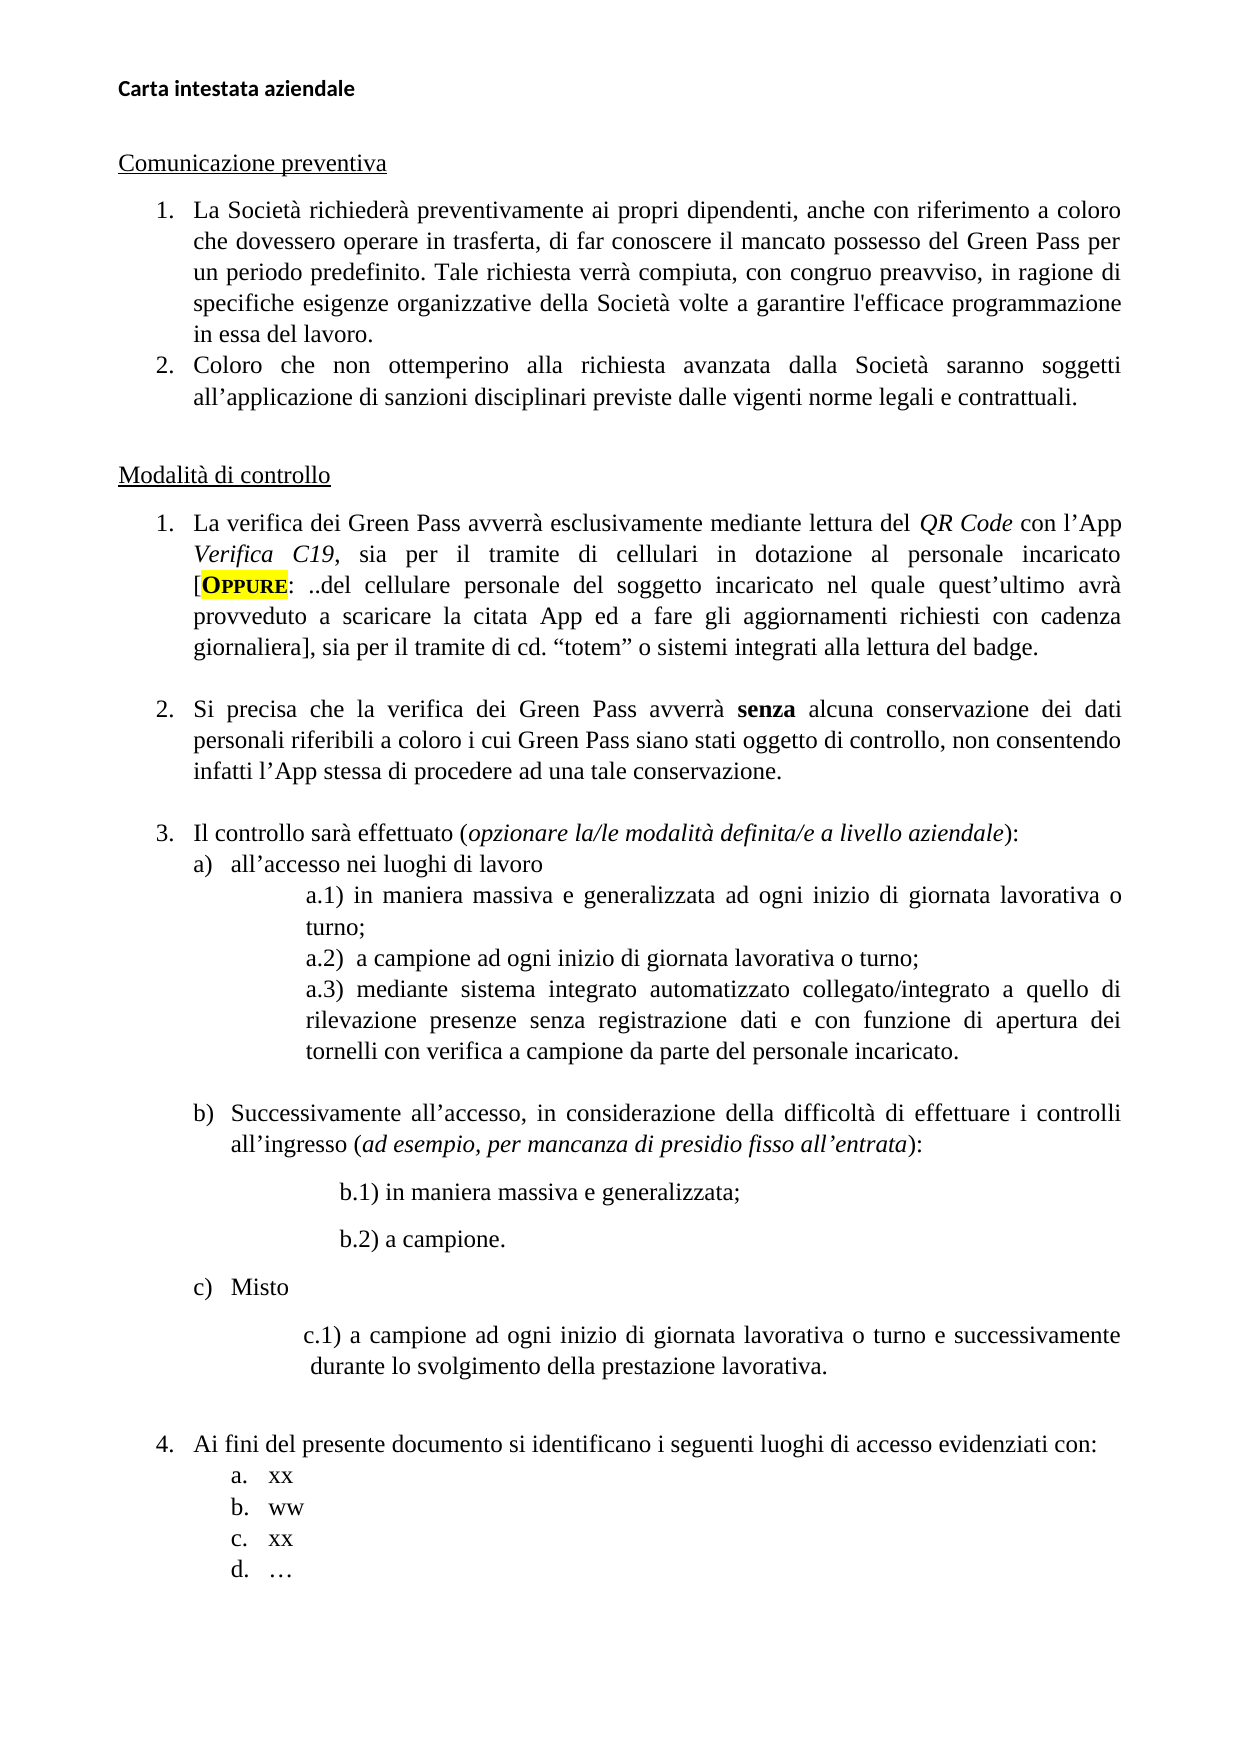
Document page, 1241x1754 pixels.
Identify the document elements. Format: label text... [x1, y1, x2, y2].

text b.2) a campione. [266, 1224, 1122, 1253]
list Successivamente all’accesso, in considerazione della difficoltà di effettuare i controlli all’ingresso (ad esempio, per mancanza di presidio fisso all’entrata): [193, 1098, 1122, 1158]
list La Società richiederà preventivamente ai propri dipendenti, anche con riferimento a coloro che dovessero operare in trasferta, di far conoscere il mancato possesso del Green Pass per un periodo predefinito. Tale richiesta verrà compiuta, con congruo preavviso, in ragione di specifiche esigenze organizzative della Società volte a garantire l'efficace programmazione in essa del lavoro. [156, 195, 1122, 348]
list … [231, 1554, 1122, 1582]
text Comunicazione preventiva [118, 148, 1122, 176]
list all’accesso nei luoghi di lavoro [193, 849, 1122, 878]
text Modalità di controllo [118, 460, 1122, 489]
list Coloro che non ottemperino alla richiesta avanzata dalla Società saranno soggetti all’applicazione di sanzioni disciplinari previste dalle vigenti norme legali e contrattuali. [156, 351, 1122, 410]
list Ai fini del presente documento si identificano i seguenti luoghi di accesso evidenziati con: [156, 1429, 1122, 1458]
list a.3) mediante sistema integrato automatizzato collegato/integrato a quello di rilevazione presenze senza registrazione dati e con funzione di apertura dei tornelli con verifica a campione da parte del personale incaricato. [306, 974, 1122, 1064]
list a.1) in maniera massiva e generalizzata ad ogni inizio di giornata lavorativa o turno; [306, 881, 1122, 940]
list xx [231, 1461, 1122, 1489]
list Il controllo sarà effettuato (opzionare la/le modalità definita/e a livello aziendale): [156, 818, 1122, 847]
list xx [231, 1523, 1122, 1551]
list a.2) a campione ad ogni inizio di giornata lavorativa o turno; [306, 943, 1122, 971]
text c.1) a campione ad ogni inizio di giornata lavorativa o turno e successivamente durante lo svolgimento della prestazione lavorativa. [303, 1320, 1122, 1379]
list Misto [193, 1272, 1122, 1301]
list ww [231, 1492, 1122, 1520]
list Si precisa che la verifica dei Green Pass avverrà senza alcuna conservazione dei dati personali riferibili a coloro i cui Green Pass siano stati oggetto di controllo, non consentendo infatti l’App stessa di procedere ad una tale conservazione. [156, 694, 1122, 785]
list La verifica dei Green Pass avverrà esclusivamente mediante lettura del QR Code con l’App Verifica C19, sia per il tramite di cellulari in dotazione al personale incaricato [Oppure: ..del cellulare personale del soggetto incaricato nel quale quest’ultimo avrà provveduto a scaricare la citata App ed a fare gli aggiornamenti richiesti con cadenza giornaliera], sia per il tramite di cd. “totem” o sistemi integrati alla lettura del badge. [156, 508, 1122, 661]
text b.1) in maniera massiva e generalizzata; [266, 1177, 1122, 1205]
